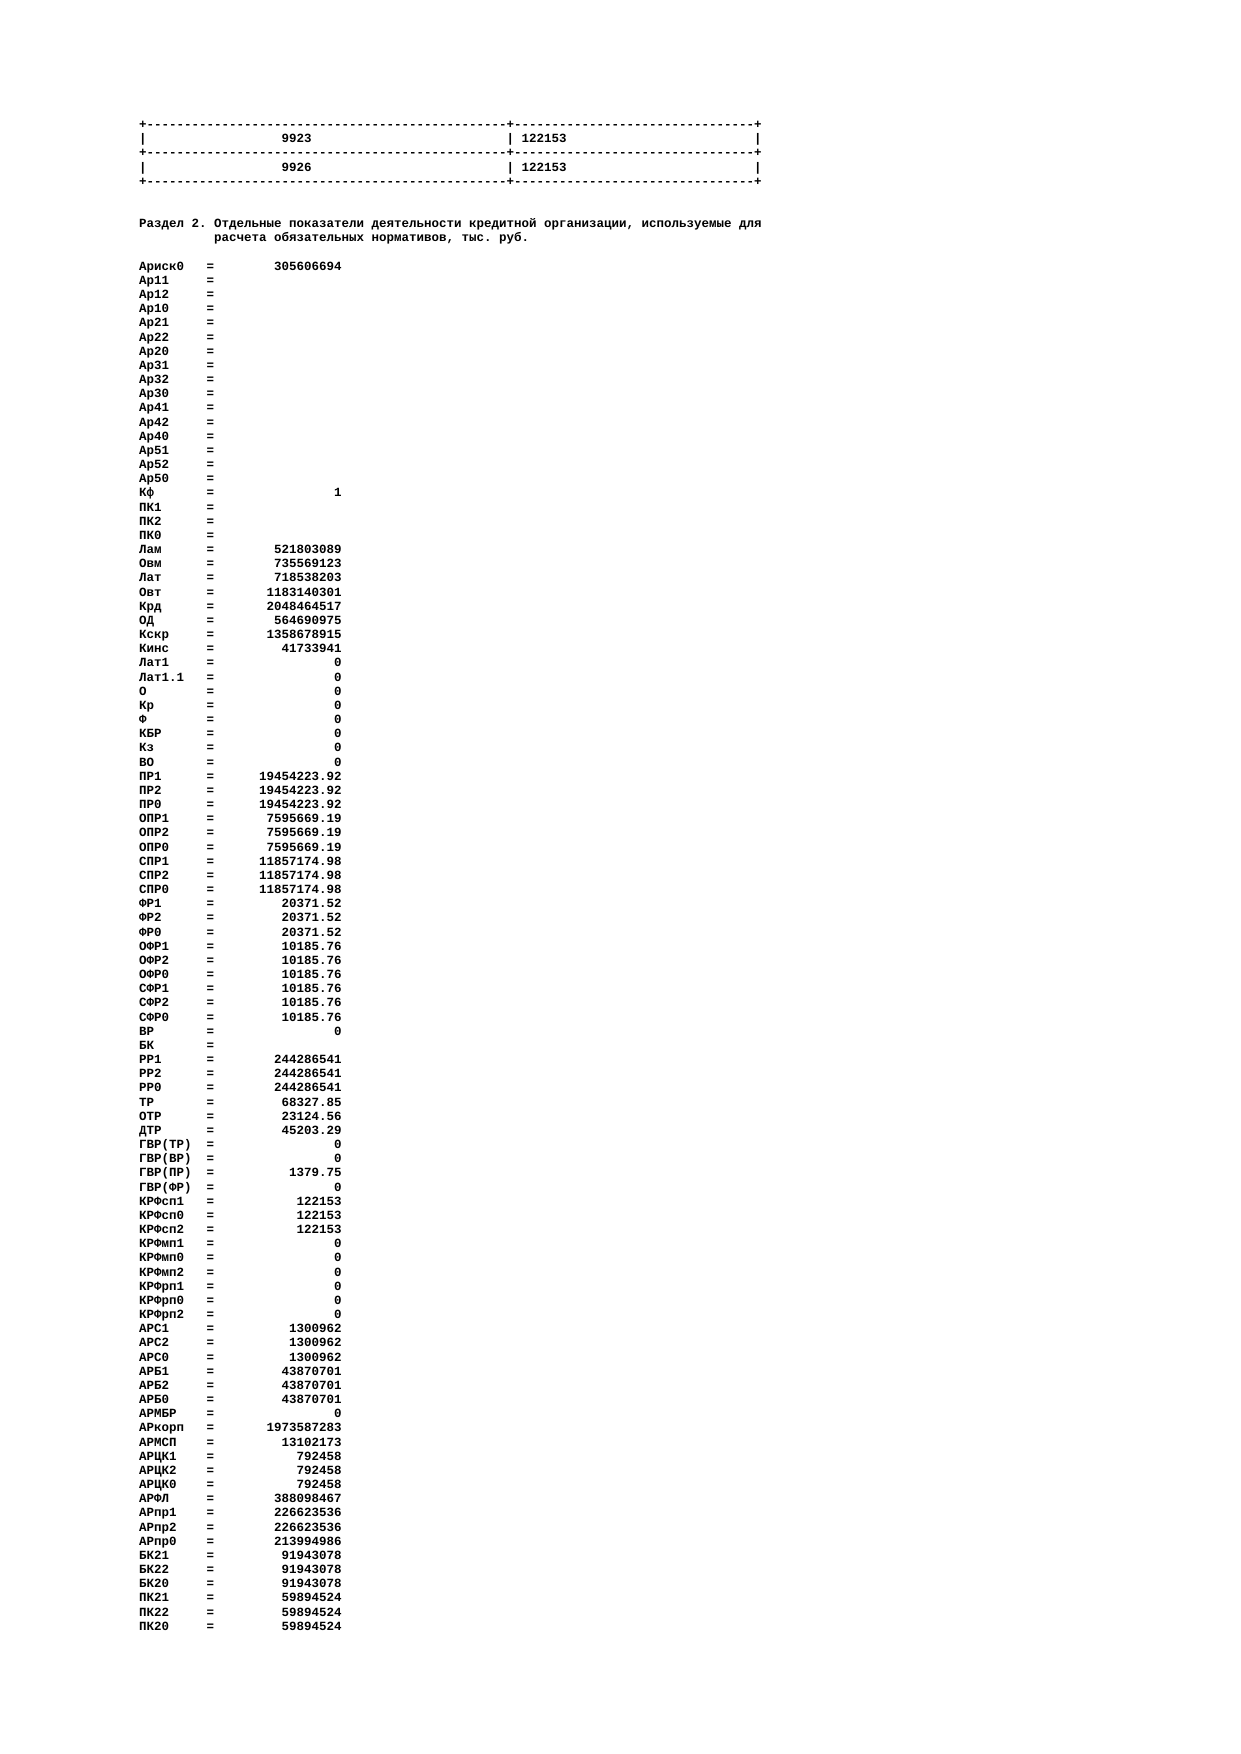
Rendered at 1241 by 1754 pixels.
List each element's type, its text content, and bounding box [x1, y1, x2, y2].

text ОТР = 23124.56 [139, 1110, 1101, 1124]
text Лам = 521803089 [139, 543, 1101, 557]
text РР1 = 244286541 [139, 1053, 1101, 1067]
text ФР2 = 20371.52 [139, 911, 1101, 926]
text Овт = 1183140301 [139, 586, 1101, 600]
text АРМБР = 0 [139, 1407, 1101, 1421]
text Ар42 = [139, 416, 1101, 430]
text АРБ2 = 43870701 [139, 1379, 1101, 1393]
text АРкорп = 1973587283 [139, 1421, 1101, 1436]
text РР2 = 244286541 [139, 1067, 1101, 1081]
text Ар10 = [139, 302, 1101, 316]
text ПК22 = 59894524 [139, 1606, 1101, 1620]
text Ар52 = [139, 458, 1101, 472]
text ОФР1 = 10185.76 [139, 940, 1101, 954]
text Кф = 1 [139, 486, 1101, 501]
text АРЦК0 = 792458 [139, 1478, 1101, 1492]
text ФР1 = 20371.52 [139, 897, 1101, 911]
text расчета обязательных нормативов, тыс. руб. [139, 231, 1101, 246]
text ПК0 = [139, 529, 1101, 543]
text Ар32 = [139, 373, 1101, 387]
text АРпр1 = 226623536 [139, 1506, 1101, 1521]
text | 9923 | 122153 | [139, 132, 1101, 146]
text ПР0 = 19454223.92 [139, 798, 1101, 812]
text Кр = 0 [139, 699, 1101, 713]
text АРпр0 = 213994986 [139, 1535, 1101, 1549]
text Ар21 = [139, 316, 1101, 331]
text Крд = 2048464517 [139, 600, 1101, 614]
text ОФР2 = 10185.76 [139, 954, 1101, 968]
text АРФЛ = 388098467 [139, 1492, 1101, 1506]
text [139, 118, 1101, 132]
text АРБ1 = 43870701 [139, 1365, 1101, 1379]
text КРФсп2 = 122153 [139, 1223, 1101, 1237]
text ДТР = 45203.29 [139, 1124, 1101, 1138]
text Ар41 = [139, 401, 1101, 416]
text Ф = 0 [139, 713, 1101, 727]
text АРБ0 = 43870701 [139, 1393, 1101, 1407]
text ПК20 = 59894524 [139, 1620, 1101, 1634]
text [139, 175, 1101, 189]
text Ар30 = [139, 387, 1101, 401]
text Лат1 = 0 [139, 656, 1101, 671]
text КРФмп2 = 0 [139, 1266, 1101, 1280]
text СФР2 = 10185.76 [139, 996, 1101, 1011]
text БК21 = 91943078 [139, 1549, 1101, 1563]
text ВО = 0 [139, 756, 1101, 770]
text О = 0 [139, 685, 1101, 699]
text АРС2 = 1300962 [139, 1336, 1101, 1351]
text СПР1 = 11857174.98 [139, 855, 1101, 869]
text АРпр2 = 226623536 [139, 1521, 1101, 1535]
text АРС0 = 1300962 [139, 1351, 1101, 1365]
text ПК1 = [139, 501, 1101, 515]
text ПР2 = 19454223.92 [139, 784, 1101, 798]
text ОПР0 = 7595669.19 [139, 841, 1101, 855]
text КРФрп2 = 0 [139, 1308, 1101, 1322]
text ПК2 = [139, 515, 1101, 529]
text БК = [139, 1039, 1101, 1053]
text ФР0 = 20371.52 [139, 926, 1101, 940]
text ОПР1 = 7595669.19 [139, 812, 1101, 826]
text КРФрп0 = 0 [139, 1294, 1101, 1308]
text ГВР(ПР) = 1379.75 [139, 1166, 1101, 1181]
text АРС1 = 1300962 [139, 1322, 1101, 1336]
text АРЦК2 = 792458 [139, 1464, 1101, 1478]
text ГВР(ФР) = 0 [139, 1181, 1101, 1195]
text СПР2 = 11857174.98 [139, 869, 1101, 883]
text Лат = 718538203 [139, 571, 1101, 586]
text АРЦК1 = 792458 [139, 1450, 1101, 1464]
text ПК21 = 59894524 [139, 1591, 1101, 1606]
text Кинс = 41733941 [139, 642, 1101, 656]
text Кз = 0 [139, 741, 1101, 756]
text Ариск0 = 305606694 [139, 260, 1101, 274]
text Ар50 = [139, 472, 1101, 486]
text ОПР2 = 7595669.19 [139, 826, 1101, 841]
text Ар11 = [139, 274, 1101, 288]
text КРФмп0 = 0 [139, 1251, 1101, 1266]
text БК20 = 91943078 [139, 1577, 1101, 1591]
text БК22 = 91943078 [139, 1563, 1101, 1577]
text СПР0 = 11857174.98 [139, 883, 1101, 897]
text Ар51 = [139, 444, 1101, 458]
text СФР0 = 10185.76 [139, 1011, 1101, 1025]
text Кскр = 1358678915 [139, 628, 1101, 642]
text Ар31 = [139, 359, 1101, 373]
text КБР = 0 [139, 727, 1101, 741]
text ПР1 = 19454223.92 [139, 770, 1101, 784]
text ОД = 564690975 [139, 614, 1101, 628]
text КРФрп1 = 0 [139, 1280, 1101, 1294]
text ТР = 68327.85 [139, 1096, 1101, 1110]
text КРФсп1 = 122153 [139, 1195, 1101, 1209]
text СФР1 = 10185.76 [139, 982, 1101, 996]
text РР0 = 244286541 [139, 1081, 1101, 1096]
text Ар40 = [139, 430, 1101, 444]
text ГВР(ТР) = 0 [139, 1138, 1101, 1152]
text Раздел 2. Отдельные показатели деятельности кредитной организации, используемые для [139, 217, 1101, 231]
text ОФР0 = 10185.76 [139, 968, 1101, 982]
text КРФмп1 = 0 [139, 1237, 1101, 1251]
text | 9926 | 122153 | [139, 161, 1101, 175]
text Лат1.1 = 0 [139, 671, 1101, 685]
text Ар22 = [139, 331, 1101, 345]
text Ар12 = [139, 288, 1101, 302]
text ВР = 0 [139, 1025, 1101, 1039]
text ГВР(ВР) = 0 [139, 1152, 1101, 1166]
text АРМСП = 13102173 [139, 1436, 1101, 1450]
text КРФсп0 = 122153 [139, 1209, 1101, 1223]
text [139, 146, 1101, 161]
text Ар20 = [139, 345, 1101, 359]
text Овм = 735569123 [139, 557, 1101, 571]
